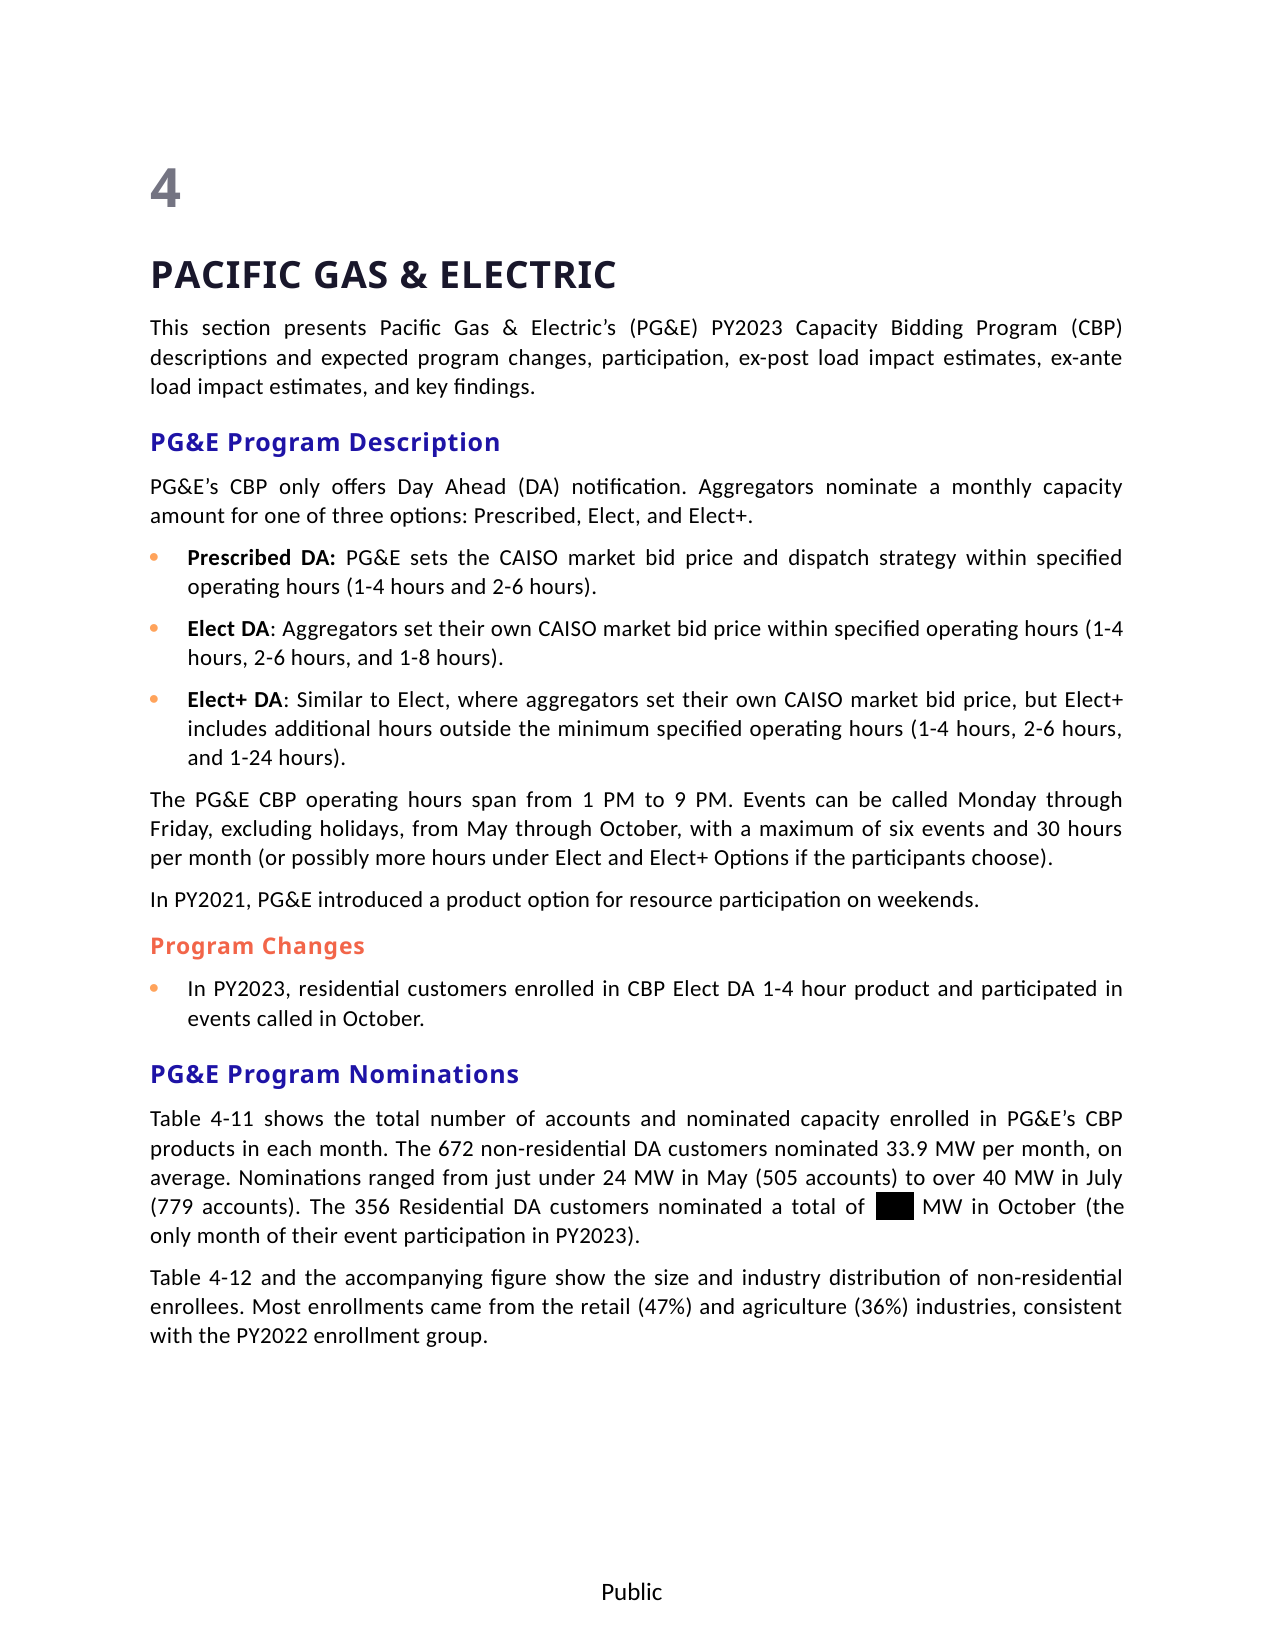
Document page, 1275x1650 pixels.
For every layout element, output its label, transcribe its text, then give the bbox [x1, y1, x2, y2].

subtitle PG&E Program Description [150, 425, 1125, 459]
subtitle PG&E Program Nominations [150, 1057, 1125, 1091]
list Elect DA: Aggregators set their own CAISO market bid price within specified operating hours (1-4 hours, 2-6 hours, and 1-8 hours). [150, 613, 1125, 671]
text The PG&E CBP operating hours span from 1 PM to 9 PM. Events can be called Monday through Friday, excluding holidays, from May through October, with a maximum of six events and 30 hours per month (or possibly more hours under Elect and Elect+ Options if the participants choose). [150, 784, 1125, 871]
text PG&E’s CBP only offers Day Ahead (DA) notification. Aggregators nominate a monthly capacity amount for one of three options: Prescribed, Elect, and Elect+. [150, 471, 1125, 530]
text In PY2021, PG&E introduced a product option for resource participation on weekends. [150, 884, 1125, 913]
text This section presents Pacific Gas & Electric’s (PG&E) PY2023 Capacity Bidding Program (CBP) descriptions and expected program changes, participation, ex-post load impact estimates, ex-ante load impact estimates, and key findings. [150, 312, 1125, 400]
list In PY2023, residential customers enrolled in CBP Elect DA 1-4 hour product and participated in events called in October. [150, 973, 1125, 1032]
list Elect+ DA: Similar to Elect, where aggregators set their own CAISO market bid price, but Elect+ includes additional hours outside the minimum specified operating hours (1-4 hours, 2-6 hours, and 1-24 hours). [150, 684, 1125, 771]
text Table 4-2 and the accompanying figure show the size and industry distribution of non-residential enrollees. Most enrollments came from the retail (47%) and agriculture (36%) industries, consistent with the PY2022 enrollment group. [150, 1262, 1125, 1349]
text Table 4-1 shows the total number of accounts and nominated capacity enrolled in PG&E’s CBP products in each month. The 672 non-residential DA customers nominated 33.9 MW per month, on average. Nominations ranged from just under 24 MW in May (505 accounts) to over 40 MW in July (779 accounts). The 356 Residential DA customers nominated a total of XXX MW in October (the only month of their event participation in PY2023). [150, 1103, 1125, 1249]
title Pacific Gas & Electric [150, 249, 1125, 300]
list Prescribed DA: PG&E sets the CAISO market bid price and dispatch strategy within specified operating hours (1-4 hours and 2-6 hours). [150, 542, 1125, 601]
subtitle Program Changes [150, 930, 1125, 961]
